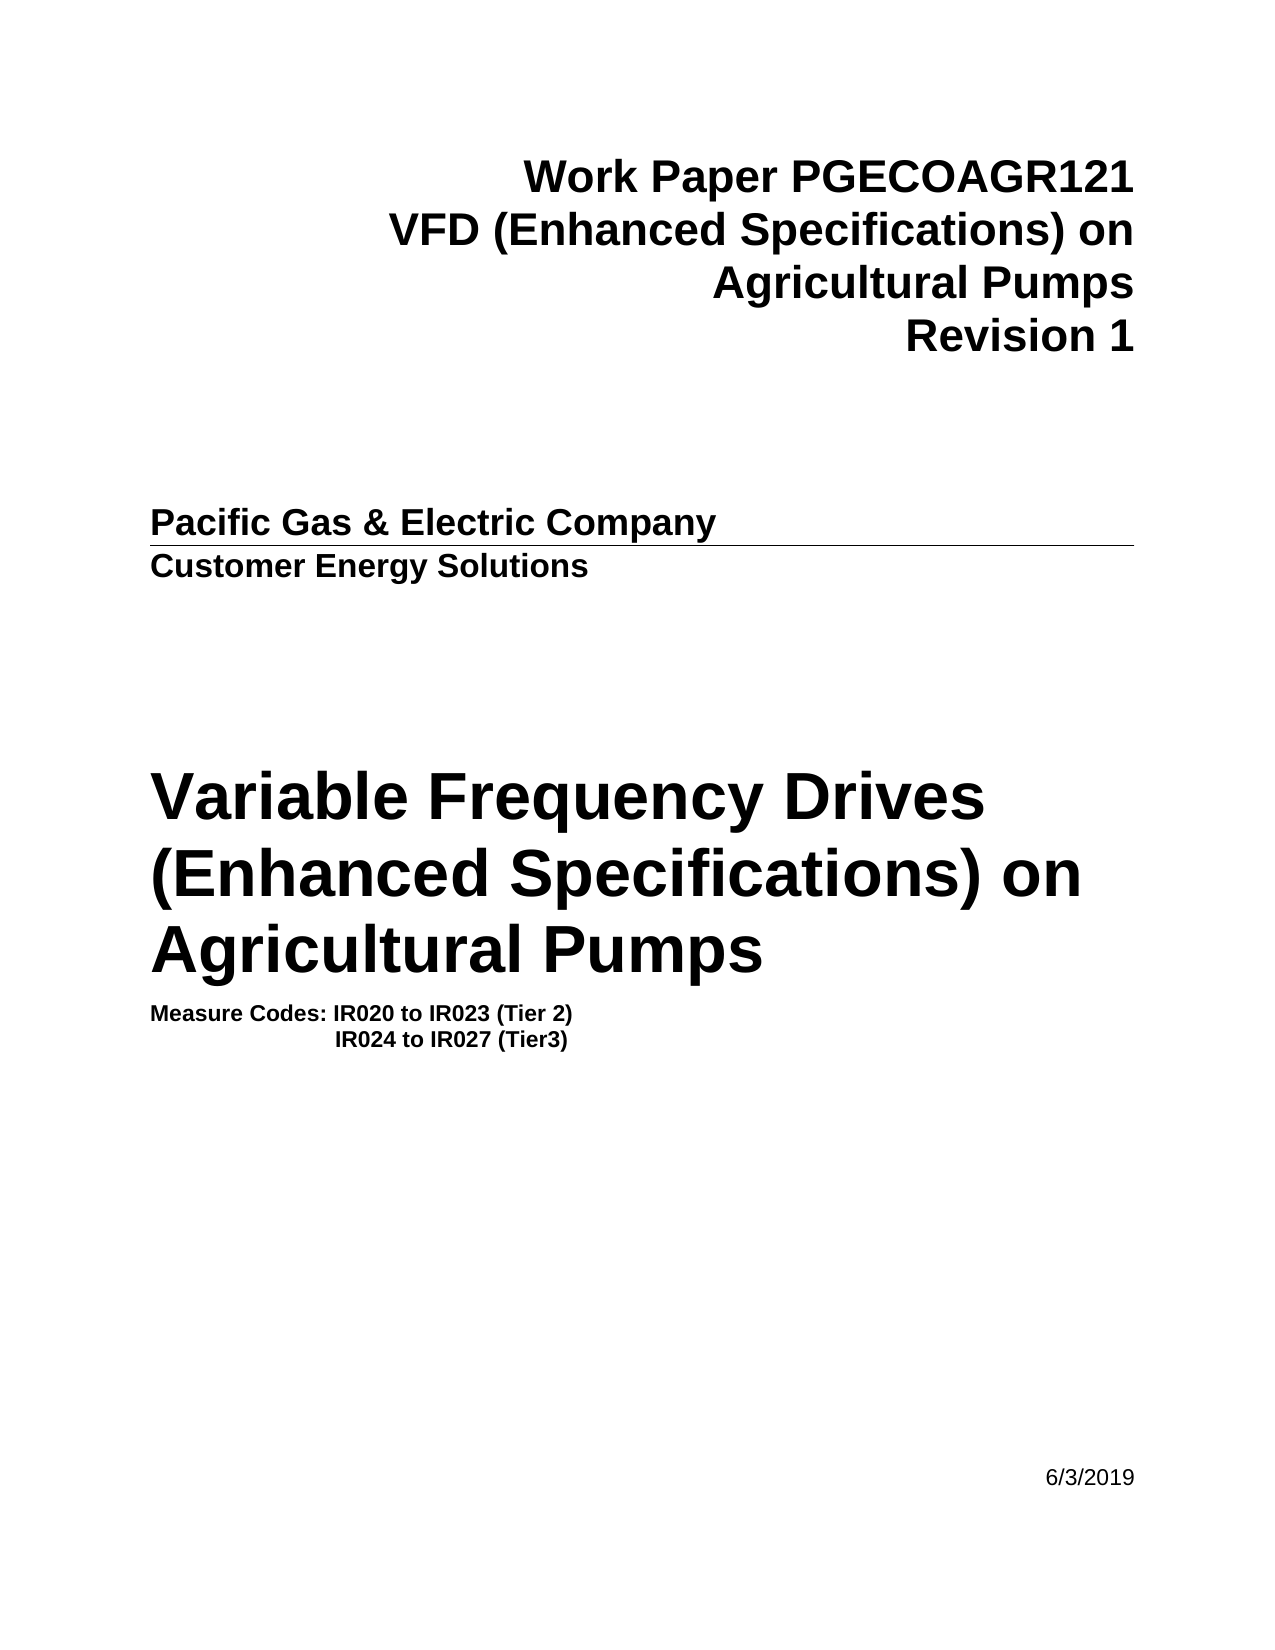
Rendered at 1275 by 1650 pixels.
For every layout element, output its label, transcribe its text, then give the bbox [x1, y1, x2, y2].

text Pacific Gas & Electric Company [150, 500, 1134, 545]
text Work Paper PGECOAGR121 [150, 150, 1134, 203]
text Customer Energy Solutions [150, 546, 1134, 584]
text Revision 1 [150, 308, 1134, 361]
text IR024 to IR027 (Tier3) [150, 1026, 1134, 1052]
text VFD (Enhanced Specifications) on Agricultural Pumps [150, 203, 1134, 308]
text Measure Codes: IR020 to IR023 (Tier 2) [150, 999, 1209, 1026]
text Variable Frequency Drives (Enhanced Specifications) on Agricultural Pumps [150, 757, 1134, 987]
text 6/3/2019 [150, 1464, 1134, 1491]
